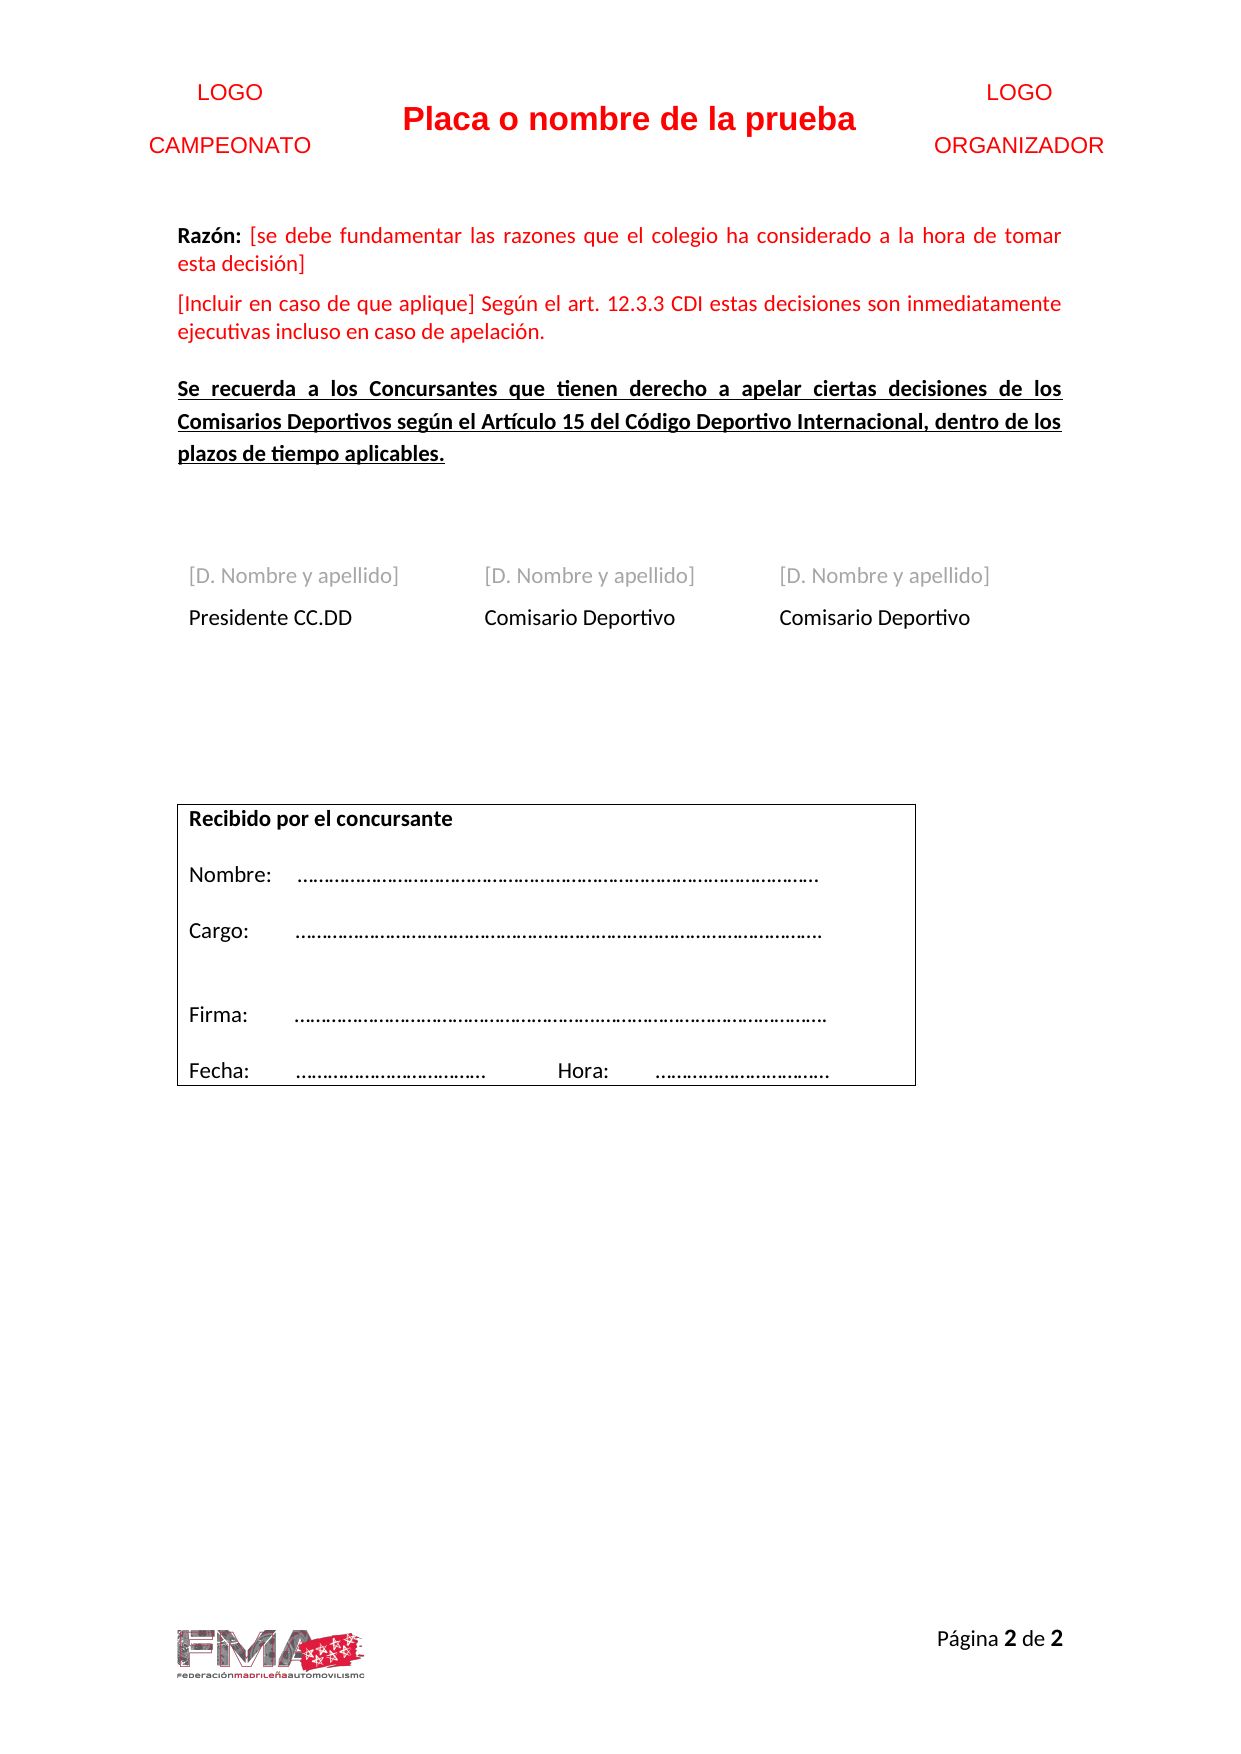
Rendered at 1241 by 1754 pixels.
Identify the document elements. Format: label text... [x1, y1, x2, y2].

text [Incluir en caso de que aplique] Según el art. 12.3.3 CDI estas decisiones son inmediatamente ejecutivas incluso en caso de apelación. [177, 289, 1063, 345]
text Razón: [se debe fundamentar las razones que el colegio ha considerado a la hora de tomar esta decisión] [177, 221, 1063, 277]
table_header [D. Nombre y apellido] [473, 562, 768, 603]
picture [177, 1630, 365, 1678]
text Se recuerda a los Concursantes que tienen derecho a apelar ciertas decisiones de los Comisarios Deportivos según el Artículo 15 del Código Deportivo Internacional, dentro de los plazos de tiempo aplicables. [177, 374, 1063, 399]
text Se recuerda a los Concursantes que tienen derecho a apelar ciertas decisiones de los Comisarios Deportivos según el Artículo 15 del Código Deportivo Internacional, dentro de los plazos de tiempo aplicables. [177, 400, 1063, 467]
table_cell Comisario Deportivo [768, 603, 1063, 644]
table_header Recibido por el concursante Nombre: ……………………………………………………………………………………… Cargo: ………………………………………………………………………………………. Firma: ………………………………………………….……………………………………. Fecha: ……………………………… Hora: …………………………… [178, 805, 915, 1085]
table_cell Comisario Deportivo [473, 603, 768, 644]
table_header [D. Nombre y apellido] [768, 562, 1063, 603]
table_cell Presidente CC.DD [177, 603, 473, 644]
table_header [D. Nombre y apellido] [177, 562, 473, 603]
